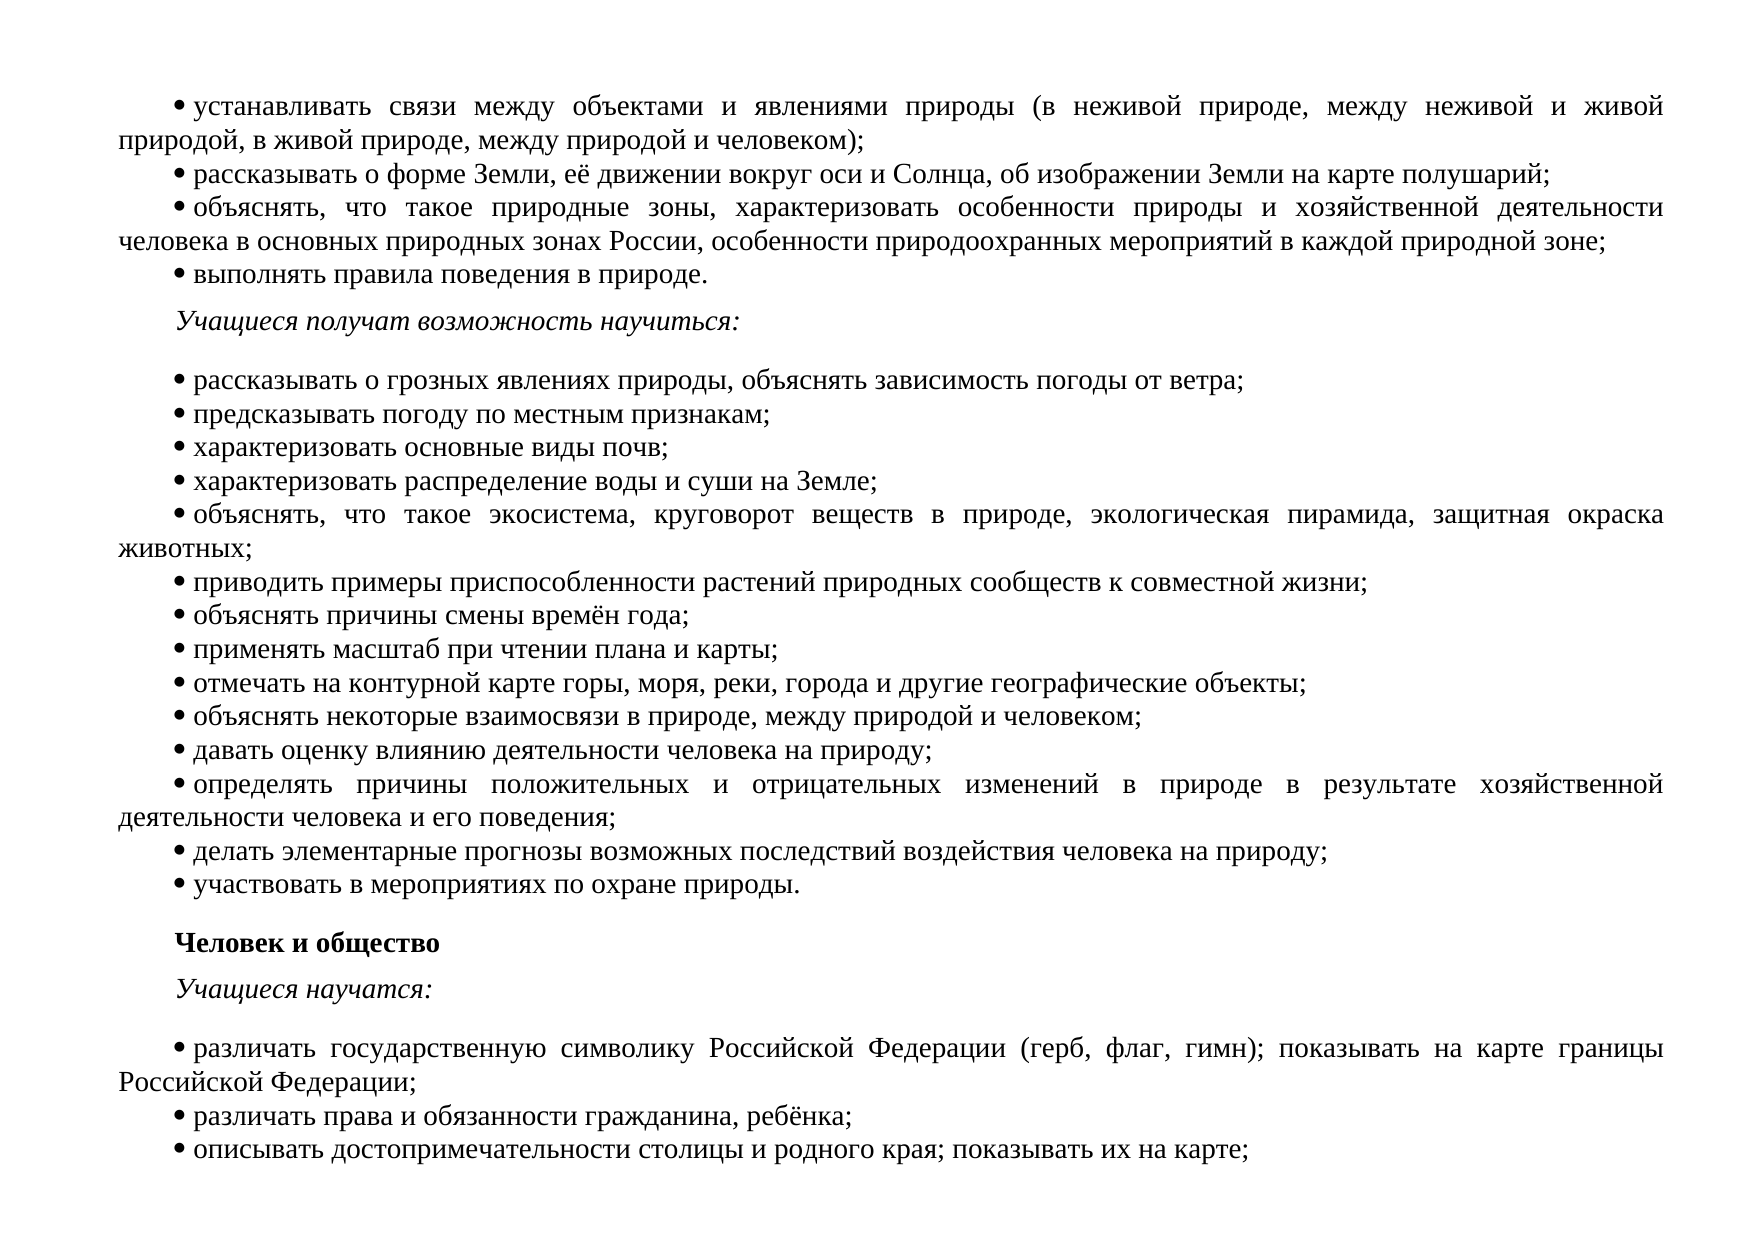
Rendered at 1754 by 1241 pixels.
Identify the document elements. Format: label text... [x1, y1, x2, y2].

list приводить примеры приспособленности растений природных сообществ к совместной жизни; [118, 564, 1665, 597]
list характеризовать распределение воды и суши на Земле; [118, 463, 1665, 497]
subtitle Человек и общество [118, 925, 1665, 959]
list различать права и обязанности гражданина, ребёнка; [118, 1098, 1665, 1131]
list устанавливать связи между объектами и явлениями природы (в неживой природе, между неживой и живой природой, в живой природе, между природой и человеком); [118, 88, 1665, 156]
list рассказывать о грозных явлениях природы, объяснять зависимость погоды от ветра; [118, 362, 1665, 396]
list объяснять некоторые взаимосвязи в природе, между природой и человеком; [118, 698, 1665, 732]
list различать государственную символику Российской Федерации (герб, флаг, гимн); показывать на карте границы Российской Федерации; [118, 1031, 1665, 1098]
text Учащиеся научатся: [118, 971, 1665, 1005]
list объяснять причины смены времён года; [118, 597, 1665, 631]
list применять масштаб при чтении плана и карты; [118, 631, 1665, 665]
list участвовать в мероприятиях по охране природы. [118, 867, 1665, 900]
list рассказывать о форме Земли, её движении вокруг оси и Солнца, об изображении Земли на карте полушарий; [118, 156, 1665, 189]
text Учащиеся получат возможность научиться: [118, 303, 1665, 336]
list объяснять, что такое природные зоны, характеризовать особенности природы и хозяйственной деятельности человека в основных природных зонах России, особенности природоохранных мероприятий в каждой природной зоне; [118, 189, 1665, 257]
list определять причины положительных и отрицательных изменений в природе в результате хозяйственной деятельности человека и его поведения; [118, 766, 1665, 833]
list делать элементарные прогнозы возможных последствий воздействия человека на природу; [118, 833, 1665, 867]
list описывать достопримечательности столицы и родного края; показывать их на карте; [118, 1131, 1665, 1165]
list объяснять, что такое экосистема, круговорот веществ в природе, экологическая пирамида, защитная окраска животных; [118, 497, 1665, 564]
list отмечать на контурной карте горы, моря, реки, города и другие географические объекты; [118, 665, 1665, 698]
list предсказывать погоду по местным признакам; [118, 396, 1665, 429]
list характеризовать основные виды почв; [118, 429, 1665, 463]
list давать оценку влиянию деятельности человека на природу; [118, 732, 1665, 766]
list выполнять правила поведения в природе. [118, 257, 1665, 290]
